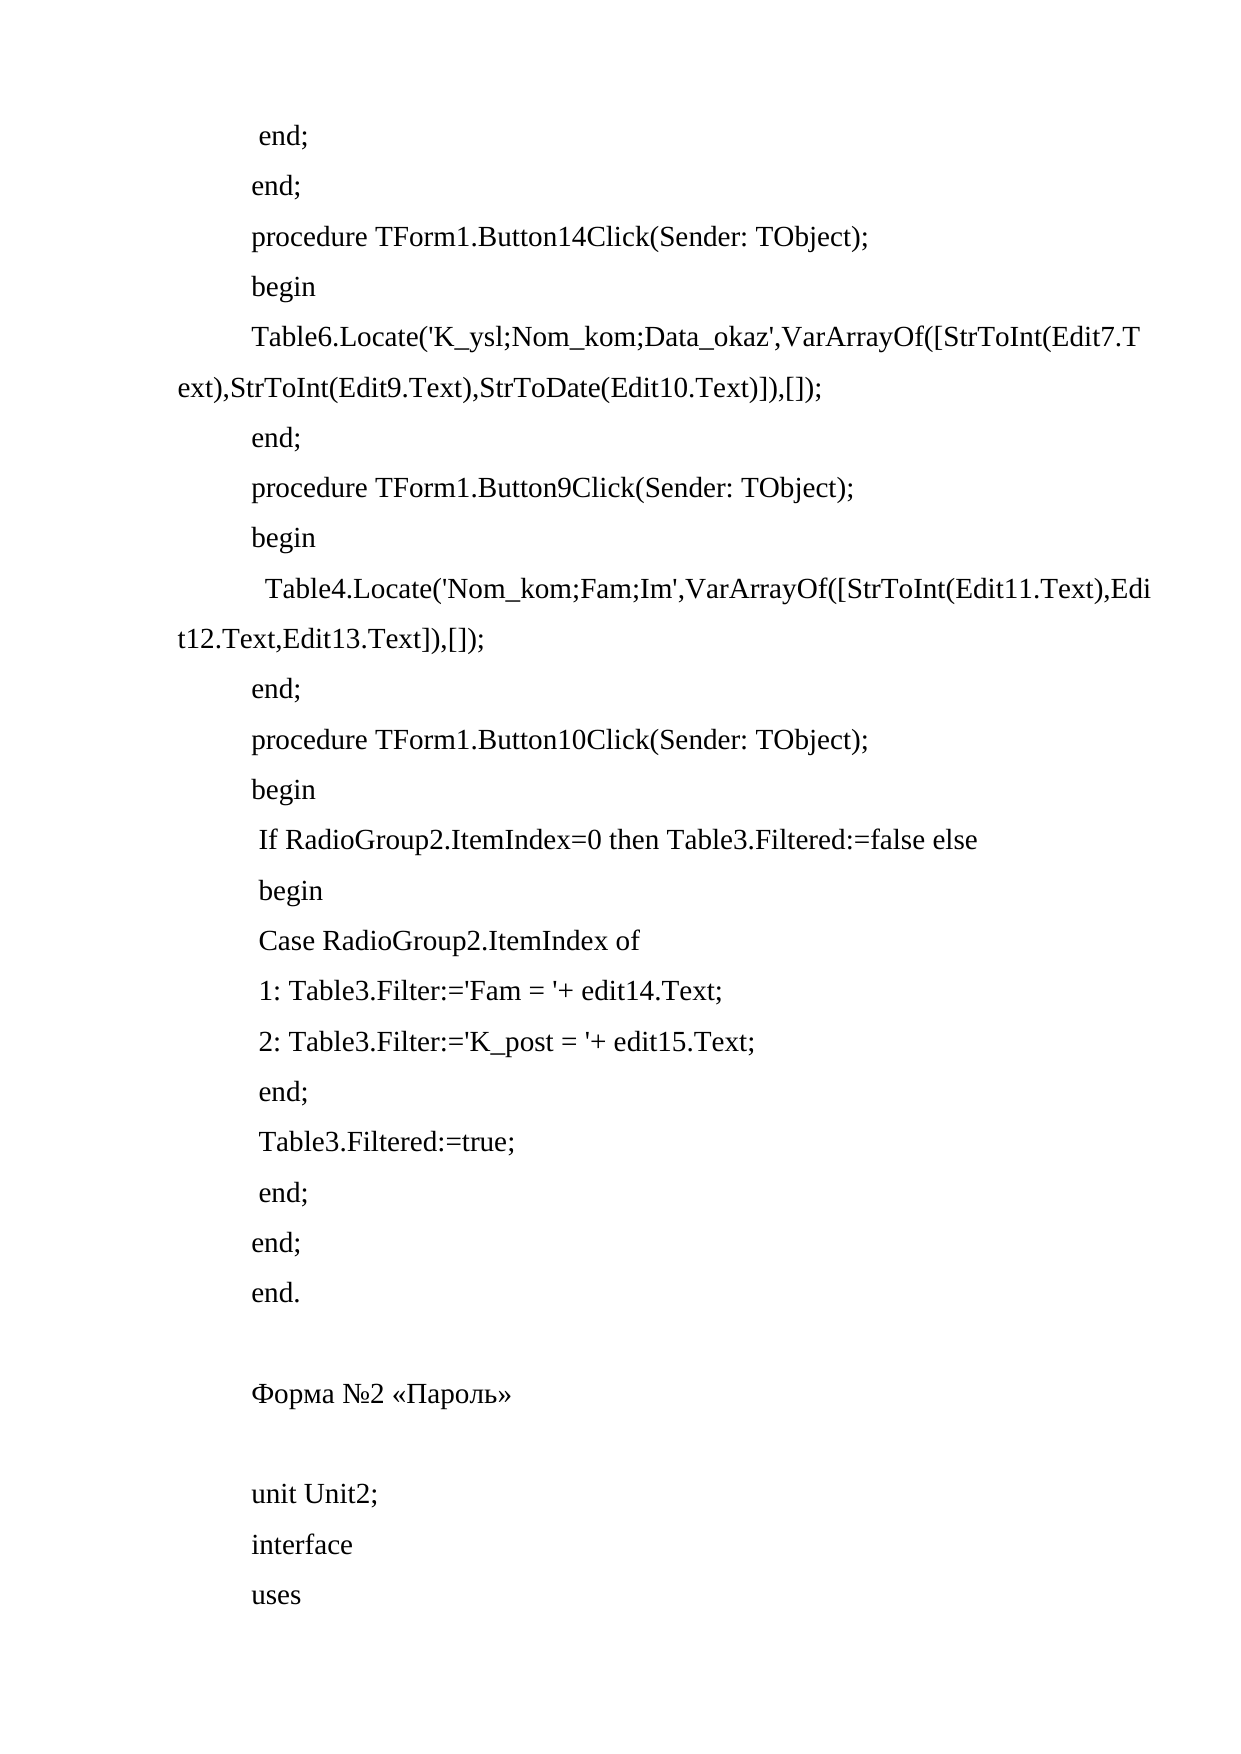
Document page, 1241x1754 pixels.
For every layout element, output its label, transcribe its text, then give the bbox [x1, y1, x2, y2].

text unit Unit2; [177, 1477, 1152, 1510]
text 1: Table3.Filter:='Fam = '+ edit14.Text; [177, 973, 1152, 1007]
text end; [177, 1225, 1152, 1258]
text interface [177, 1527, 1152, 1560]
text end; [177, 1074, 1152, 1108]
text end; [177, 168, 1152, 202]
text end; [177, 672, 1152, 705]
text Table3.Filtered:=true; [177, 1124, 1152, 1158]
text begin [177, 521, 1152, 554]
text procedure TForm1.Button9Click(Sender: TObject); [177, 470, 1152, 504]
text Форма №2 «Пароль» [177, 1376, 1152, 1409]
text begin [177, 772, 1152, 806]
text procedure TForm1.Button10Click(Sender: TObject); [177, 722, 1152, 755]
text Case RadioGroup2.ItemIndex of [177, 923, 1152, 957]
text Table4.Locate('Nom_kom;Fam;Im',VarArrayOf([StrToInt(Edit11.Text),Edit12.Text,Edit13.Text]),[]); [177, 571, 1152, 655]
text end; [177, 118, 1152, 152]
text If RadioGroup2.ItemIndex=0 then Table3.Filtered:=false else [177, 822, 1152, 856]
text 2: Table3.Filter:='K_post = '+ edit15.Text; [177, 1024, 1152, 1057]
text end; [177, 1175, 1152, 1208]
text begin [177, 873, 1152, 906]
text procedure TForm1.Button14Click(Sender: TObject); [177, 219, 1152, 252]
text Table6.Locate('K_ysl;Nom_kom;Data_okaz',VarArrayOf([StrToInt(Edit7.Text),StrToInt(Edit9.Text),StrToDate(Edit10.Text)]),[]); [177, 319, 1152, 403]
text end; [177, 420, 1152, 453]
text begin [177, 269, 1152, 303]
text uses [177, 1577, 1152, 1611]
text end. [177, 1275, 1152, 1309]
